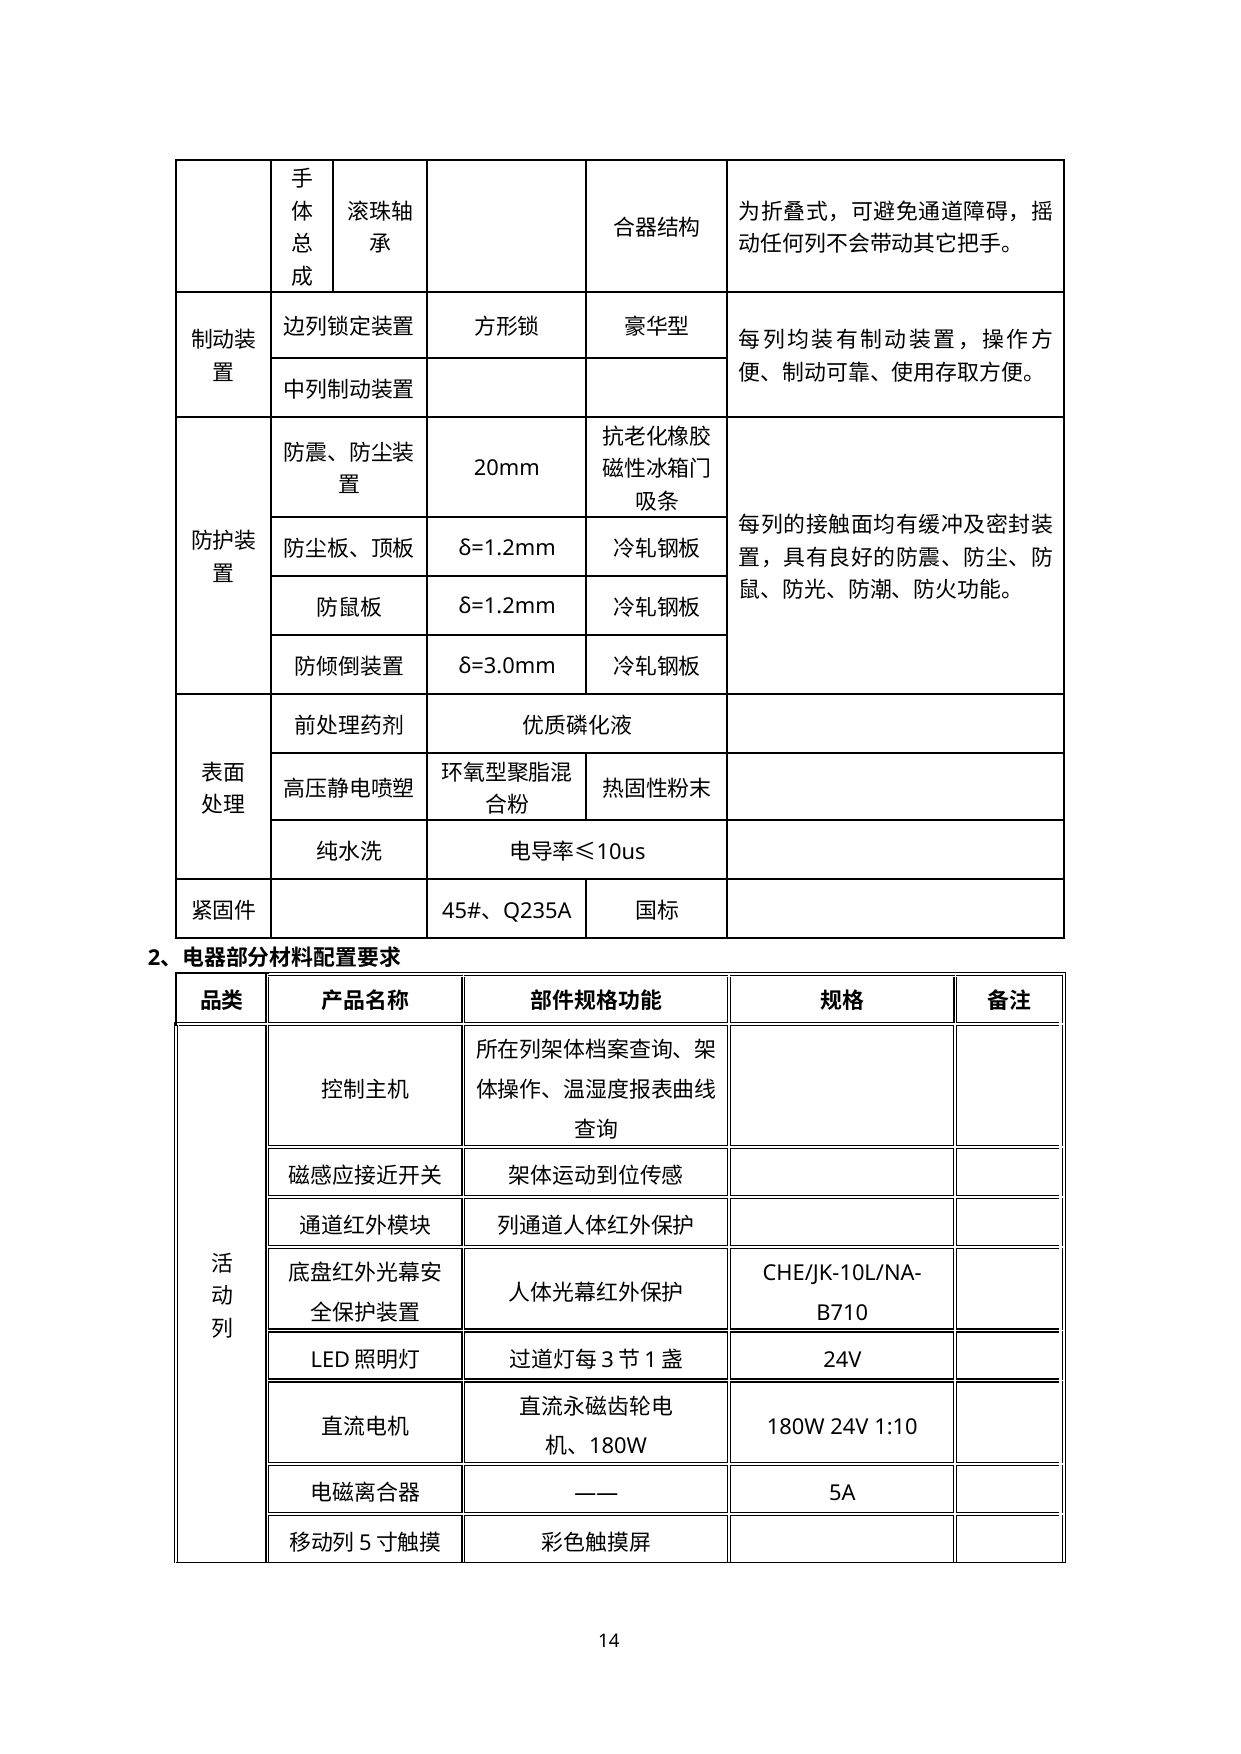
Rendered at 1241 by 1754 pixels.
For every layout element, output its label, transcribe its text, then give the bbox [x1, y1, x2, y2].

table_cell [955, 1145, 1064, 1195]
table_cell 纯水洗 [272, 821, 426, 878]
table_cell [955, 1328, 1064, 1378]
table_cell 磁感应接近开关 [269, 1149, 461, 1195]
table_header 部件规格功能 [465, 976, 727, 1022]
table_cell δ=3.0mm [428, 636, 585, 693]
table_cell 电磁离合器 [269, 1466, 461, 1512]
table_cell [955, 1022, 1064, 1145]
table_cell 防震、防尘装置 [272, 418, 426, 516]
table_cell [731, 1516, 953, 1562]
table_cell [728, 754, 1063, 819]
table_cell 热固性粉末 [587, 754, 726, 819]
table_cell 滚珠轴承 [334, 161, 426, 291]
table_cell 国标 [587, 880, 726, 937]
table_cell —— [465, 1466, 727, 1512]
table_cell 架体运动到位传感 [465, 1149, 727, 1195]
table_cell 双向超越离合器结构 [587, 161, 726, 291]
table_cell 防尘板、顶板 [272, 518, 426, 575]
table_cell 控制主机 [269, 1026, 461, 1145]
table_cell [955, 1462, 1064, 1512]
table_cell [731, 1149, 953, 1195]
table_cell 电导率≤10us [428, 821, 726, 878]
table_cell [428, 161, 585, 291]
table_cell 底盘红外光幕安全保护装置 [269, 1249, 461, 1328]
table_cell δ=1.2mm [428, 577, 585, 634]
table_cell [428, 359, 585, 416]
table_cell [728, 880, 1063, 937]
table_cell 彩色触摸屏 [465, 1516, 727, 1562]
table_header 备注 [957, 976, 1062, 1022]
table_cell 方形锁 [428, 293, 585, 357]
table_cell [272, 880, 426, 937]
table_cell 豪华型 [587, 293, 726, 357]
table_cell [731, 1026, 953, 1145]
table_cell 活 动 列 [178, 1026, 265, 1562]
table_cell 5A [731, 1466, 953, 1512]
table_cell 高压静电喷塑 [272, 754, 426, 819]
table_header 产品名称 [269, 976, 462, 1022]
table_cell 冷轧钢板 [587, 518, 726, 575]
table_cell [955, 1512, 1064, 1562]
table_cell 边列锁定装置 [272, 293, 426, 357]
table_cell 180W 24V 1:10 [731, 1383, 953, 1462]
table_cell 表面 处理 [177, 695, 270, 878]
table_cell [955, 1245, 1064, 1328]
table_cell 防鼠板 [272, 577, 426, 634]
table_cell [728, 695, 1063, 752]
table_cell 防护装置 [177, 418, 270, 693]
table_cell 移动列5寸触摸屏 [269, 1516, 461, 1562]
text 2、电器部分材料配置要求 [148, 939, 1092, 972]
table_cell 20mm [428, 418, 585, 516]
table_cell 每列均装有制动装置，操作方便、制动可靠、使用存取方便。 [728, 293, 1063, 416]
table_cell 45#、Q235A [428, 880, 585, 937]
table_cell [728, 161, 1063, 291]
table_cell 冷轧钢板 [587, 636, 726, 693]
table_cell 每列的接触面均有缓冲及密封装置，具有良好的防震、防尘、防鼠、防光、防潮、防火功能。 [728, 418, 1063, 693]
table_cell 前处理药剂 [272, 695, 426, 752]
table_cell 冷轧钢板 [587, 577, 726, 634]
table_cell 制动装置 [177, 293, 270, 416]
table_cell 列通道人体红外保护 [465, 1199, 727, 1245]
table_cell 优质磷化液 [428, 695, 726, 752]
table_cell [955, 1195, 1064, 1245]
table_header 品类 [177, 974, 265, 1022]
table_header 规格 [731, 976, 954, 1022]
table_cell 中列制动装置 [272, 359, 426, 416]
table_cell 24V [731, 1333, 953, 1378]
table_cell [955, 1378, 1064, 1462]
table_cell 防倾倒装置 [272, 636, 426, 693]
table_cell 通道红外模块 [269, 1199, 461, 1245]
table_cell LED照明灯 [269, 1333, 461, 1378]
table_cell [587, 359, 726, 416]
table_cell [731, 1199, 953, 1245]
table_cell 人体光幕红外保护 [465, 1249, 727, 1328]
table_cell 直流电机 [269, 1383, 461, 1462]
table_cell 过道灯每3节1盏 [465, 1333, 727, 1378]
table_cell [728, 821, 1063, 878]
table_cell δ=1.2mm [428, 518, 585, 575]
table_cell 紧固件 [177, 880, 270, 937]
